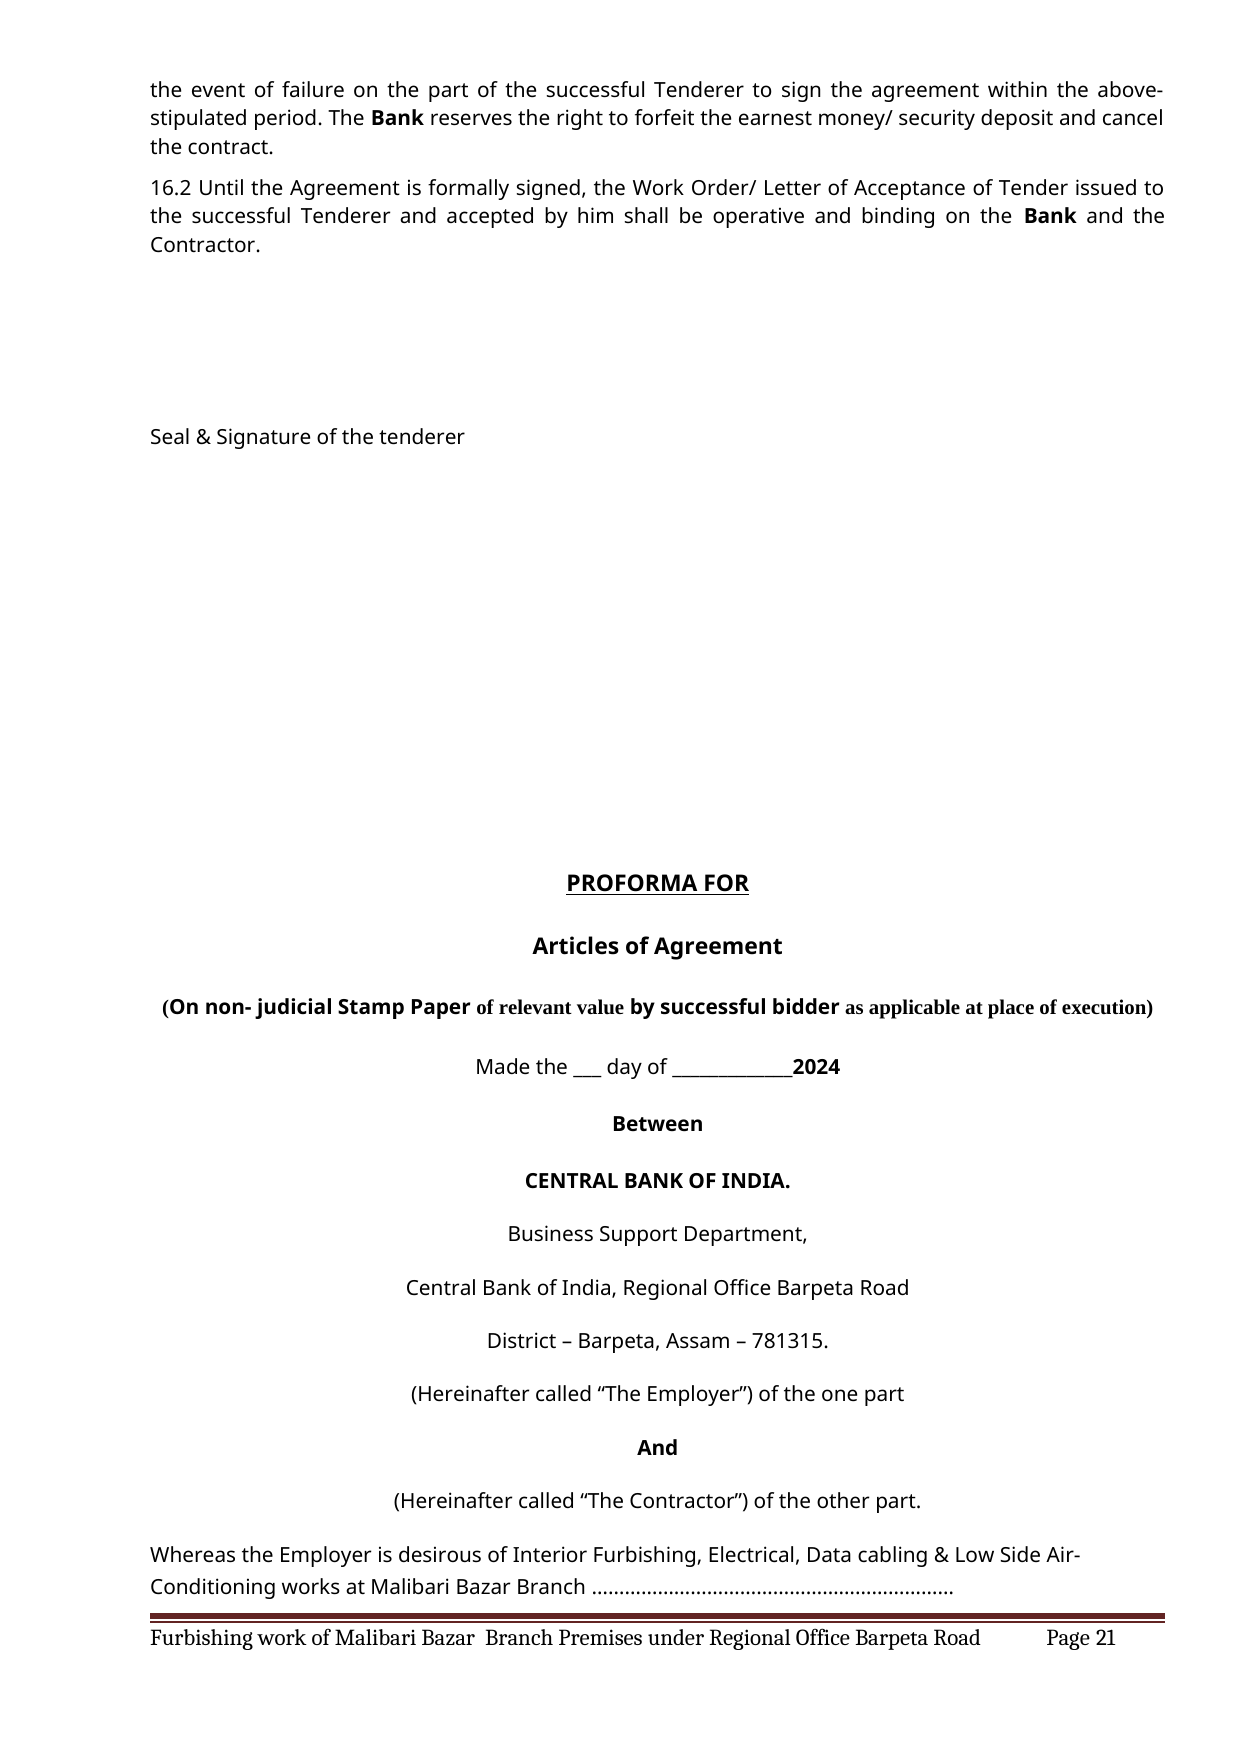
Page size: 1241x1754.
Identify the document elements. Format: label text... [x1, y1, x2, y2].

text Central Bank of India, Regional Office Barpeta Road [150, 1273, 1165, 1301]
text Between [150, 1109, 1165, 1137]
text (Hereinafter called “The Contractor”) of the other part. [150, 1486, 1165, 1515]
text PROFORMA FOR [150, 867, 1165, 899]
text Whereas the Employer is desirous of Interior Furbishing, Electrical, Data cabling & Low Side Air- Conditioning works at Malibari Bazar Branch ………………………………………………………… [150, 1540, 1165, 1601]
text Articles of Agreement [150, 930, 1165, 961]
text Made the ___ day of _____________2024 [150, 1052, 1165, 1081]
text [150, 75, 1165, 160]
text Business Support Department, [150, 1219, 1165, 1248]
text 16.2 Until the Agreement is formally signed, the Work Order/ Letter of Acceptance of Tender issued to the successful Tenderer and accepted by him shall be operative and binding on the Bank and the Contractor. [150, 173, 1165, 258]
text CENTRAL BANK OF INDIA. [150, 1166, 1165, 1194]
text Seal & Signature of the tenderer [150, 422, 1165, 450]
text District – Barpeta, Assam – 781315. [150, 1326, 1165, 1354]
text (On non- judicial Stamp Paper of relevant value by successful bidder as applicable at place of execution) [150, 992, 1165, 1021]
text And [150, 1433, 1165, 1461]
text (Hereinafter called “The Employer”) of the one part [150, 1379, 1165, 1408]
